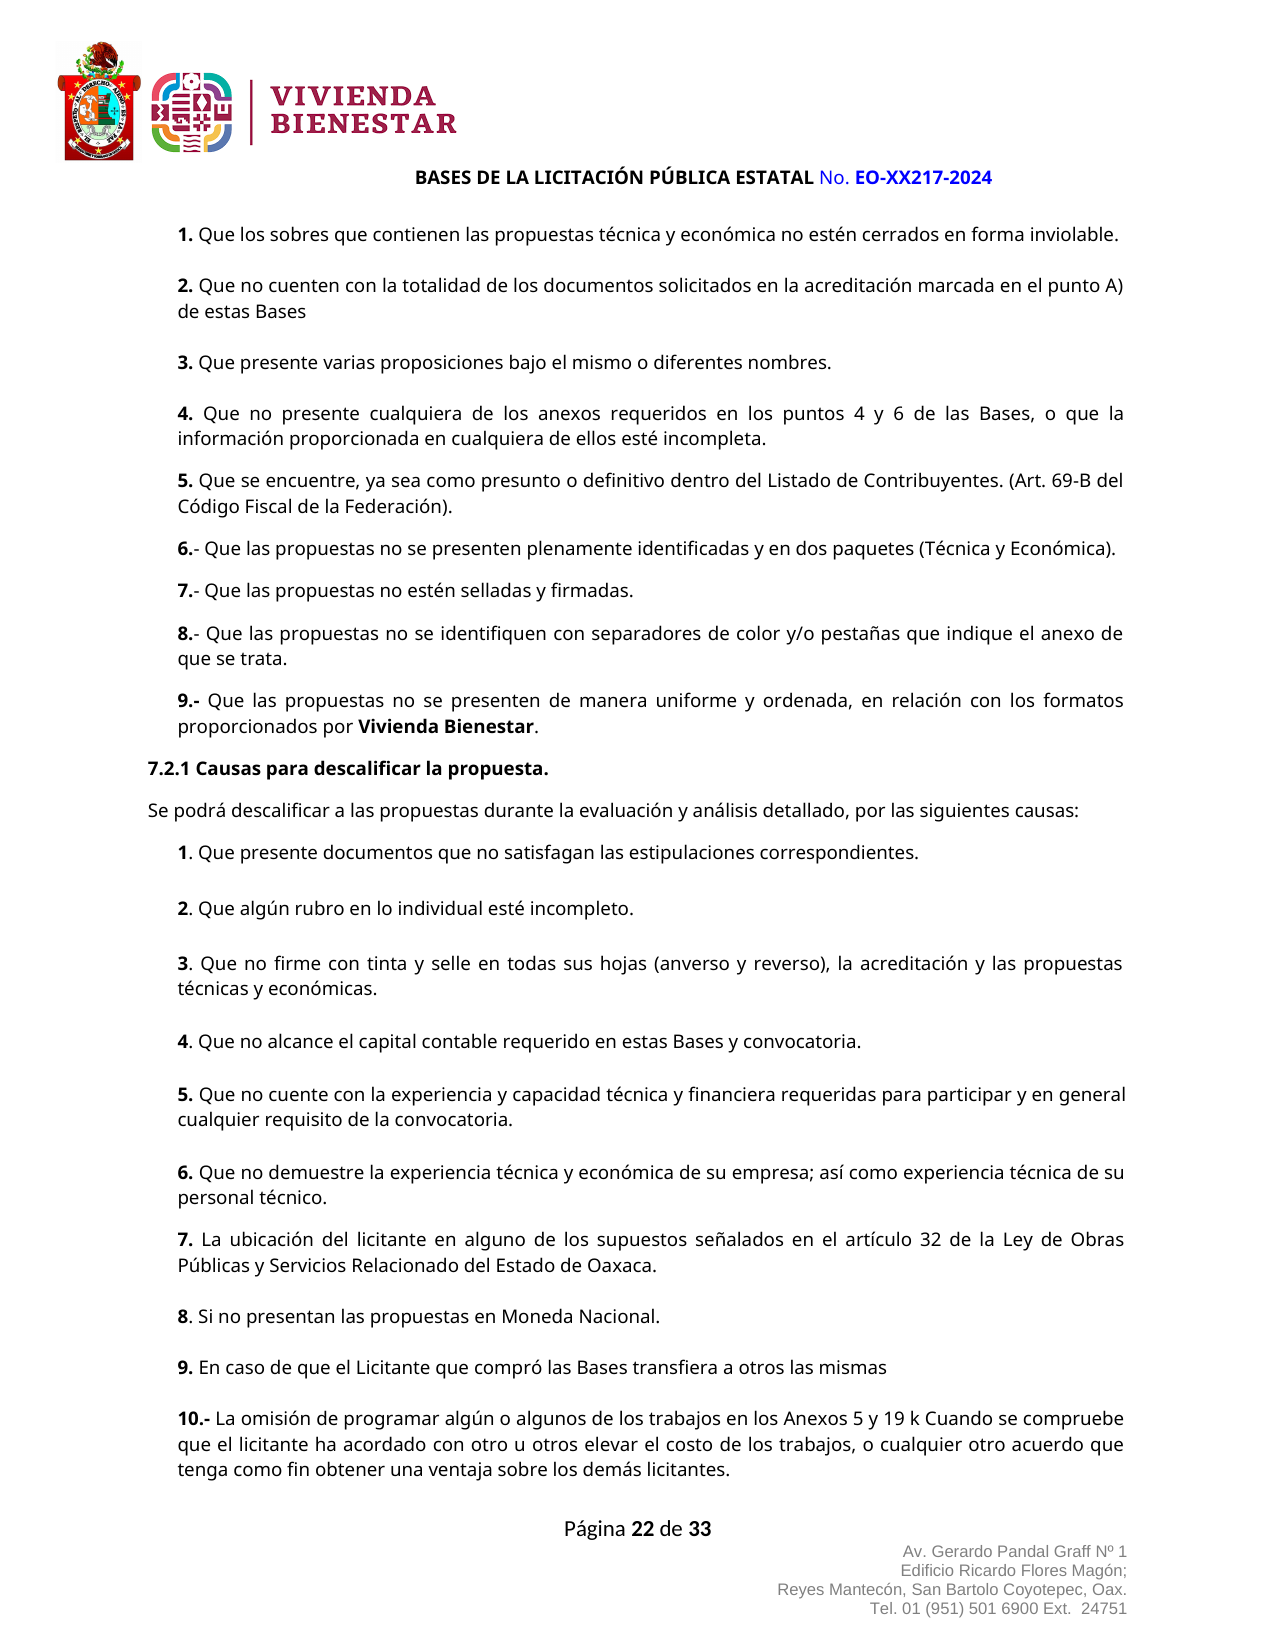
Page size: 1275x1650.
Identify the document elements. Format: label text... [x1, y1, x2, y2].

text 8.- Que las propuestas no se identifiquen con separadores de color y/o pestañas que indique el anexo de que se trata. [177, 620, 1125, 671]
text 2. Que no cuenten con la totalidad de los documentos solicitados en la acreditación marcada en el punto A) de estas Bases [177, 272, 1125, 323]
text 10.- La omisión de programar algún o algunos de los trabajos en los Anexos 5 y 19 k Cuando se compruebe que el licitante ha acordado con otro u otros elevar el costo de los trabajos, o cualquier otro acuerdo que tenga como fin obtener una ventaja sobre los demás licitantes. [177, 1405, 1125, 1482]
text 8. Si no presentan las propuestas en Moneda Nacional. [177, 1303, 1125, 1329]
text 1. Que los sobres que contienen las propuestas técnica y económica no estén cerrados en forma inviolable. [177, 221, 1125, 247]
text 7. La ubicación del licitante en alguno de los supuestos señalados en el artículo 32 de la Ley de Obras Públicas y Servicios Relacionado del Estado de Oaxaca. [177, 1227, 1125, 1278]
text 3. Que presente varias proposiciones bajo el mismo o diferentes nombres. [177, 349, 1125, 374]
text 1. Que presente documentos que no satisfagan las estipulaciones correspondientes. [177, 840, 1125, 865]
text 9. En caso de que el Licitante que compró las Bases transfiera a otros las mismas [177, 1354, 1098, 1380]
picture [147, 64, 473, 161]
text 7.2.1 Causas para descalificar la propuesta. [148, 755, 1125, 781]
text 7.- Que las propuestas no estén selladas y firmadas. [177, 578, 1125, 603]
picture [55, 41, 143, 163]
text 4. Que no alcance el capital contable requerido en estas Bases y convocatoria. [177, 1028, 1127, 1054]
text 6. Que no demuestre la experiencia técnica y económica de su empresa; así como experiencia técnica de su personal técnico. [177, 1159, 1125, 1210]
text 6.- Que las propuestas no se presenten plenamente identificadas y en dos paquetes (Técnica y Económica). [177, 536, 1125, 561]
text 4. Que no presente cualquiera de los anexos requeridos en los puntos 4 y 6 de las Bases, o que la información proporcionada en cualquiera de ellos esté incompleta. [177, 400, 1125, 451]
text 9.- Que las propuestas no se presenten de manera uniforme y ordenada, en relación con los formatos proporcionados por Vivienda Bienestar. [177, 688, 1125, 739]
text 2. Que algún rubro en lo individual esté incompleto. [177, 895, 1125, 920]
text Se podrá descalificar a las propuestas durante la evaluación y análisis detallado, por las siguientes causas: [148, 797, 1125, 823]
text 5. Que se encuentre, ya sea como presunto o definitivo dentro del Listado de Contribuyentes. (Art. 69-B del Código Fiscal de la Federación). [177, 468, 1125, 519]
text 5. Que no cuente con la experiencia y capacidad técnica y financiera requeridas para participar y en general cualquier requisito de la convocatoria. [177, 1081, 1127, 1132]
text 3. Que no firme con tinta y selle en todas sus hojas (anverso y reverso), la acreditación y las propuestas técnicas y económicas. [177, 950, 1125, 1001]
